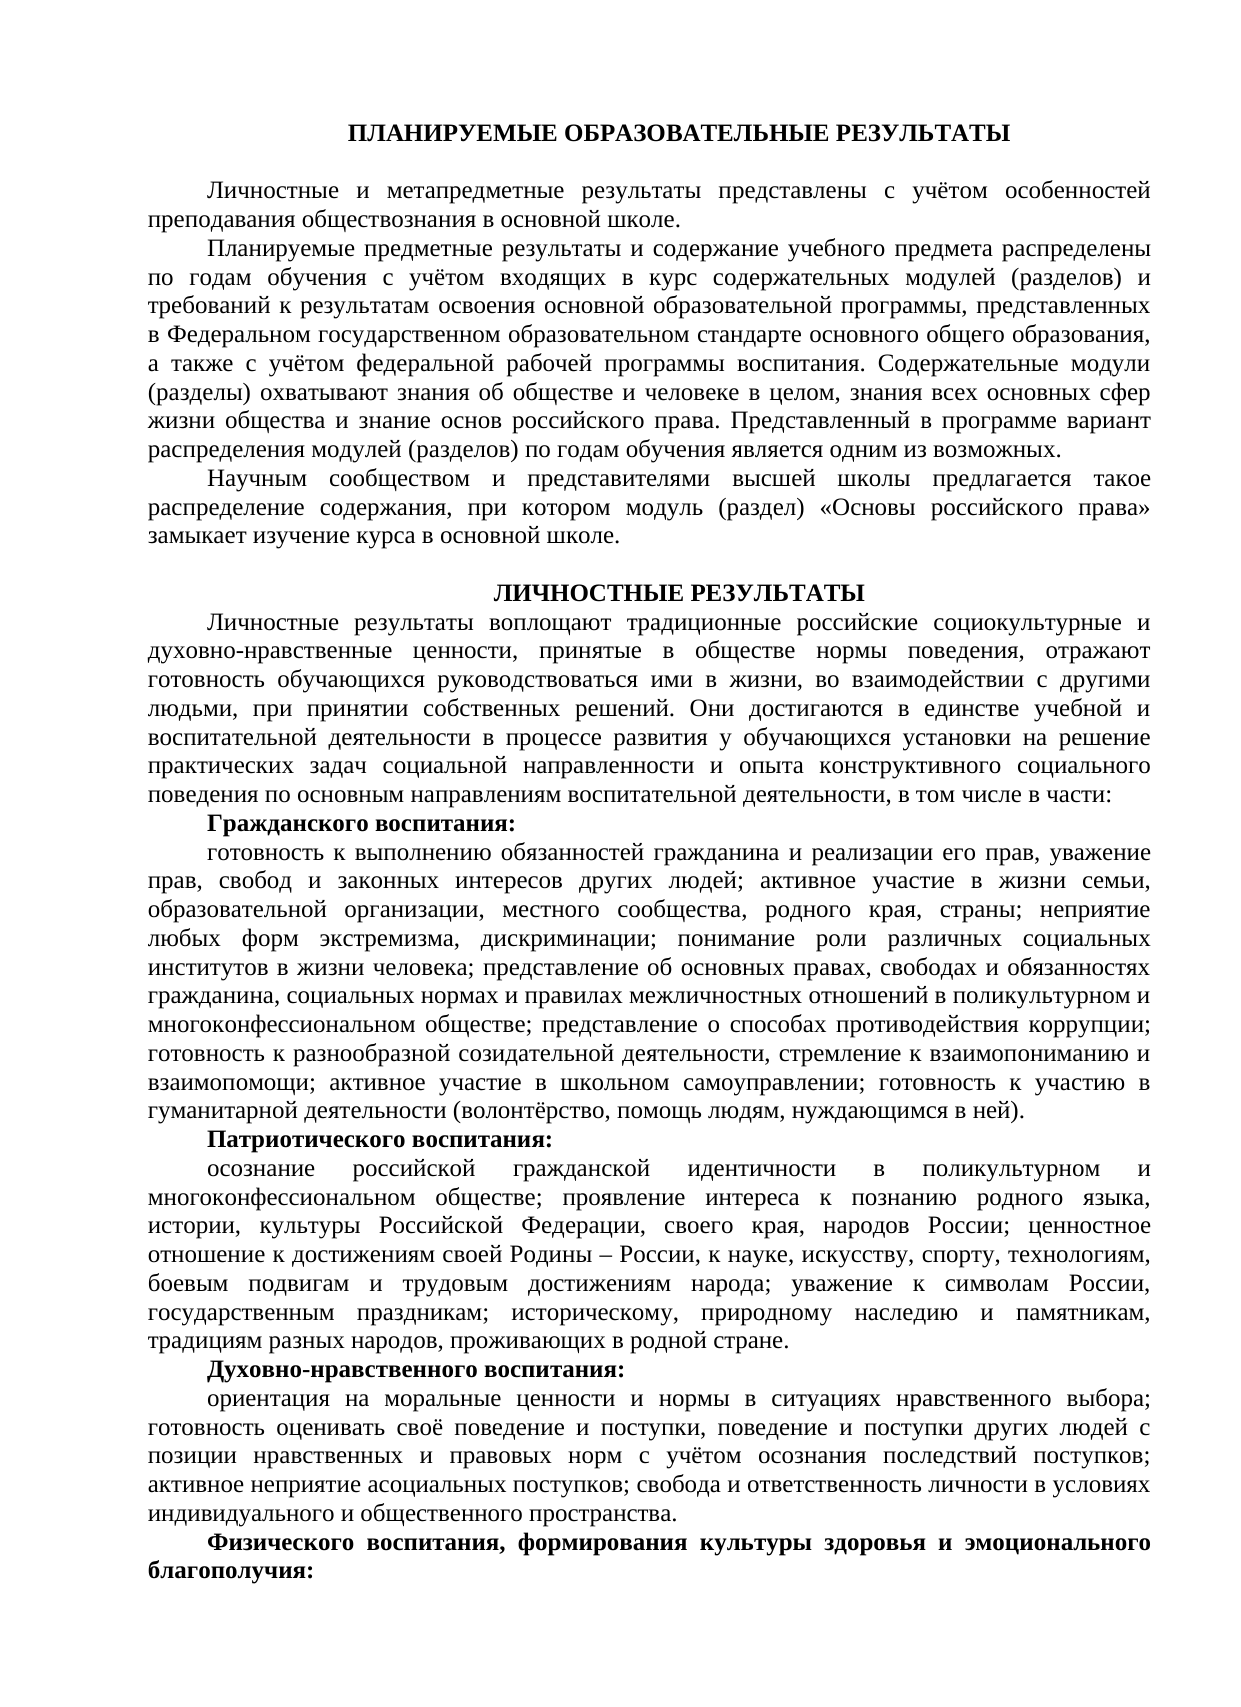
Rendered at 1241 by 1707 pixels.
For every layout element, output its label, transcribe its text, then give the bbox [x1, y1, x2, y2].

text осознание российской гражданской идентичности в поликультурном и многоконфессиональном обществе; проявление интереса к познанию родного языка, истории, культуры Российской Федерации, своего края, народов России; ценностное отношение к достижениям своей Родины – России, к науке, искусству, спорту, технологиям, боевым подвигам и трудовым достижениям народа; уважение к символам России, государственным праздникам; историческому, природному наследию и памятникам, традициям разных народов, проживающих в родной стране. [148, 1153, 1152, 1354]
text Духовно-нравственного воспитания: [148, 1354, 1152, 1383]
text ПЛАНИРУЕМЫЕ ОБРАЗОВАТЕЛЬНЫЕ РЕЗУЛЬТАТЫ [148, 118, 1152, 147]
text Личностные и метапредметные результаты представлены с учётом особенностей преподавания обществознания в основной школе. [148, 176, 1152, 233]
text ориентация на моральные ценности и нормы в ситуациях нравственного выбора; готовность оценивать своё поведение и поступки, поведение и поступки других людей с позиции нравственных и правовых норм с учётом осознания последствий поступков; активное неприятие асоциальных поступков; свобода и ответственность личности в условиях индивидуального и общественного пространства. [148, 1383, 1152, 1527]
text ЛИЧНОСТНЫЕ РЕЗУЛЬТАТЫ [148, 578, 1152, 607]
text Гражданского воспитания: [148, 808, 1152, 837]
text Планируемые предметные результаты и содержание учебного предмета распределены по годам обучения с учётом входящих в курс содержательных модулей (разделов) и требований к результатам освоения основной образовательной программы, представленных в Федеральном государственном образовательном стандарте основного общего образования, а также с учётом федеральной рабочей программы воспитания. Содержательные модули (разделы) охватывают знания об обществе и человеке в целом, знания всех основных сфер жизни общества и знание основ российского права. Представленный в программе вариант распределения модулей (разделов) по годам обучения является одним из возможных. [148, 233, 1152, 463]
text Личностные результаты воплощают традиционные российские социокультурные и духовно-нравственные ценности, принятые в обществе нормы поведения, отражают готовность обучающихся руководствоваться ими в жизни, во взаимодействии с другими людьми, при принятии собственных решений. Они достигаются в единстве учебной и воспитательной деятельности в процессе развития у обучающихся установки на решение практических задач социальной направленности и опыта конструктивного социального поведения по основным направлениям воспитательной деятельности, в том числе в части: [148, 607, 1152, 808]
text Научным сообществом и представителями высшей школы предлагается такое распределение содержания, при котором модуль (раздел) «Основы российского права» замыкает изучение курса в основной школе. [148, 463, 1152, 549]
text Патриотического воспитания: [148, 1124, 1152, 1153]
text Физического воспитания, формирования культуры здоровья и эмоционального благополучия: [148, 1527, 1152, 1584]
text готовность к выполнению обязанностей гражданина и реализации его прав, уважение прав, свобод и законных интересов других людей; активное участие в жизни семьи, образовательной организации, местного сообщества, родного края, страны; неприятие любых форм экстремизма, дискриминации; понимание роли различных социальных институтов в жизни человека; представление об основных правах, свободах и обязанностях гражданина, социальных нормах и правилах межличностных отношений в поликультурном и многоконфессиональном обществе; представление о способах противодействия коррупции; готовность к разнообразной созидательной деятельности, стремление к взаимопониманию и взаимопомощи; активное участие в школьном самоуправлении; готовность к участию в гуманитарной деятельности (волонтёрство, помощь людям, нуждающимся в ней). [148, 837, 1152, 1124]
